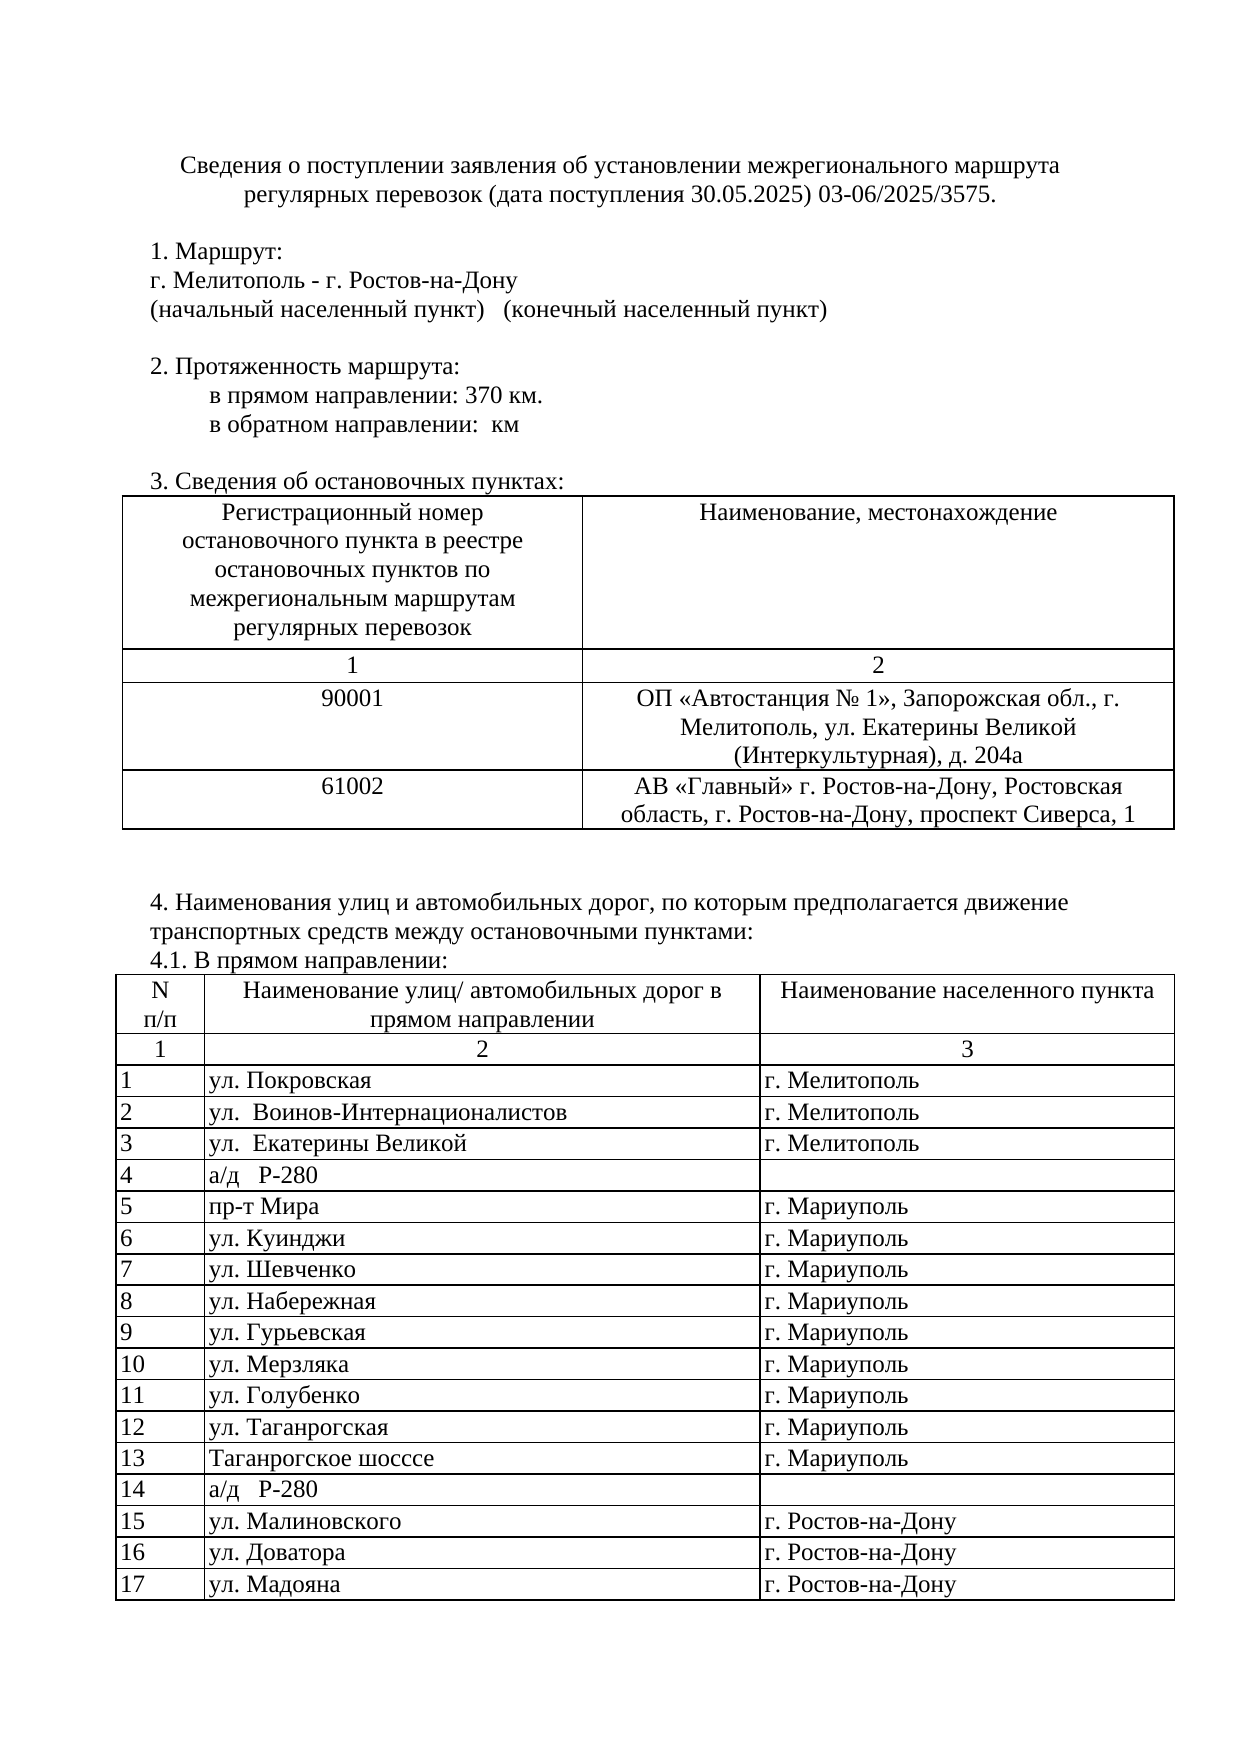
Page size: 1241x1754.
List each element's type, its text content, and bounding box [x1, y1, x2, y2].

table_cell [761, 1160, 1174, 1190]
table_cell 2 [205, 1034, 759, 1064]
table_header Наименование улиц/ автомобильных дорог в прямом направлении [205, 975, 759, 1033]
table_cell 12 [117, 1412, 204, 1442]
table_cell 8 [117, 1286, 204, 1316]
table_cell пр-т Мира [205, 1192, 759, 1221]
table_cell 9 [117, 1317, 204, 1347]
table_cell 13 [117, 1443, 204, 1473]
text (начальный населенный пункт) (конечный населенный пункт) [150, 294, 1090, 322]
table_cell ул. Голубенко [205, 1380, 759, 1410]
table_cell г. Ростов-на-Дону [761, 1538, 1174, 1567]
table_cell а/д Р-280 [205, 1475, 759, 1504]
table_cell 16 [117, 1538, 204, 1567]
table_header Наименование населенного пункта [761, 975, 1174, 1033]
table_cell 7 [117, 1255, 204, 1284]
table_cell [761, 1475, 1174, 1504]
table_cell Таганрогское шосссе [205, 1443, 759, 1473]
text 3. Сведения об остановочных пунктах: [150, 466, 1090, 495]
table_cell АВ «Главный» г. Ростов-на-Дону, Ростовская область, г. Ростов-на-Дону, проспект Сиверса, 1 [583, 771, 1173, 828]
table_cell г. Ростов-на-Дону [761, 1569, 1174, 1599]
table_cell а/д Р-280 [205, 1160, 759, 1190]
table_header Наименование, местонахождение [583, 497, 1173, 648]
table_cell 5 [117, 1192, 204, 1221]
table_cell 15 [117, 1506, 204, 1536]
table_cell ул. Воинов-Интернационалистов [205, 1097, 759, 1127]
table_cell 17 [117, 1569, 204, 1599]
table_header Регистрационный номер остановочного пункта в реестре остановочных пунктов по межрегиональным маршрутам регулярных перевозок [123, 497, 582, 648]
table_cell г. Мелитополь [761, 1097, 1174, 1127]
table_cell г. Мариуполь [761, 1443, 1174, 1473]
table_cell ул. Мерзляка [205, 1349, 759, 1379]
table_cell 10 [117, 1349, 204, 1379]
table_cell ул. Набережная [205, 1286, 759, 1316]
text в обратном направлении: км [150, 409, 1090, 437]
table_cell ул. Доватора [205, 1538, 759, 1567]
table_cell г. Мариуполь [761, 1317, 1174, 1347]
table_cell г. Мариуполь [761, 1380, 1174, 1410]
table_header N п/п [117, 975, 204, 1033]
table_cell ул. Покровская [205, 1066, 759, 1096]
table_cell 2 [117, 1097, 204, 1127]
table_cell г. Мариуполь [761, 1223, 1174, 1253]
table_cell г. Мариуполь [761, 1412, 1174, 1442]
table_cell г. Мариуполь [761, 1349, 1174, 1379]
table_cell г. Ростов-на-Дону [761, 1506, 1174, 1536]
table_cell 2 [583, 650, 1173, 681]
text 4. Наименования улиц и автомобильных дорог, по которым предполагается движение транспортных средств между остановочными пунктами: [150, 887, 1090, 945]
table_cell 1 [123, 650, 582, 681]
table_cell ул. Екатерины Великой [205, 1129, 759, 1158]
table_cell 1 [117, 1066, 204, 1096]
table_cell 14 [117, 1475, 204, 1504]
table_cell 3 [117, 1129, 204, 1158]
table_cell 4 [117, 1160, 204, 1190]
table_cell 11 [117, 1380, 204, 1410]
table_cell г. Мелитополь [761, 1066, 1174, 1096]
table_cell г. Мариуполь [761, 1255, 1174, 1284]
table_cell 1 [117, 1034, 204, 1064]
text 4.1. В прямом направлении: [150, 945, 1090, 973]
text г. Мелитополь - г. Ростов-на-Дону [150, 265, 1090, 294]
table_cell 6 [117, 1223, 204, 1253]
table_cell 61002 [123, 771, 582, 828]
table_cell ул. Таганрогская [205, 1412, 759, 1442]
table_cell 3 [761, 1034, 1174, 1064]
text 1. Маршрут: [150, 236, 1090, 265]
table_cell ул. Мадояна [205, 1569, 759, 1599]
text Сведения о поступлении заявления об установлении межрегионального маршрута регулярных перевозок (дата поступления 30.05.2025) 03-06/2025/3575. [150, 150, 1090, 207]
table_cell г. Мариуполь [761, 1192, 1174, 1221]
text в прямом направлении: 370 км. [150, 380, 1090, 409]
table_cell ул. Шевченко [205, 1255, 759, 1284]
table_cell ул. Малиновского [205, 1506, 759, 1536]
table_cell ул. Куинджи [205, 1223, 759, 1253]
text 2. Протяженность маршрута: [150, 351, 1090, 380]
table_cell г. Мариуполь [761, 1286, 1174, 1316]
table_cell ул. Гурьевская [205, 1317, 759, 1347]
table_cell ОП «Автостанция № 1», Запорожская обл., г. Мелитополь, ул. Екатерины Великой (Интеркультурная), д. 204а [583, 683, 1173, 769]
table_cell г. Мелитополь [761, 1129, 1174, 1158]
table_cell 90001 [123, 683, 582, 769]
